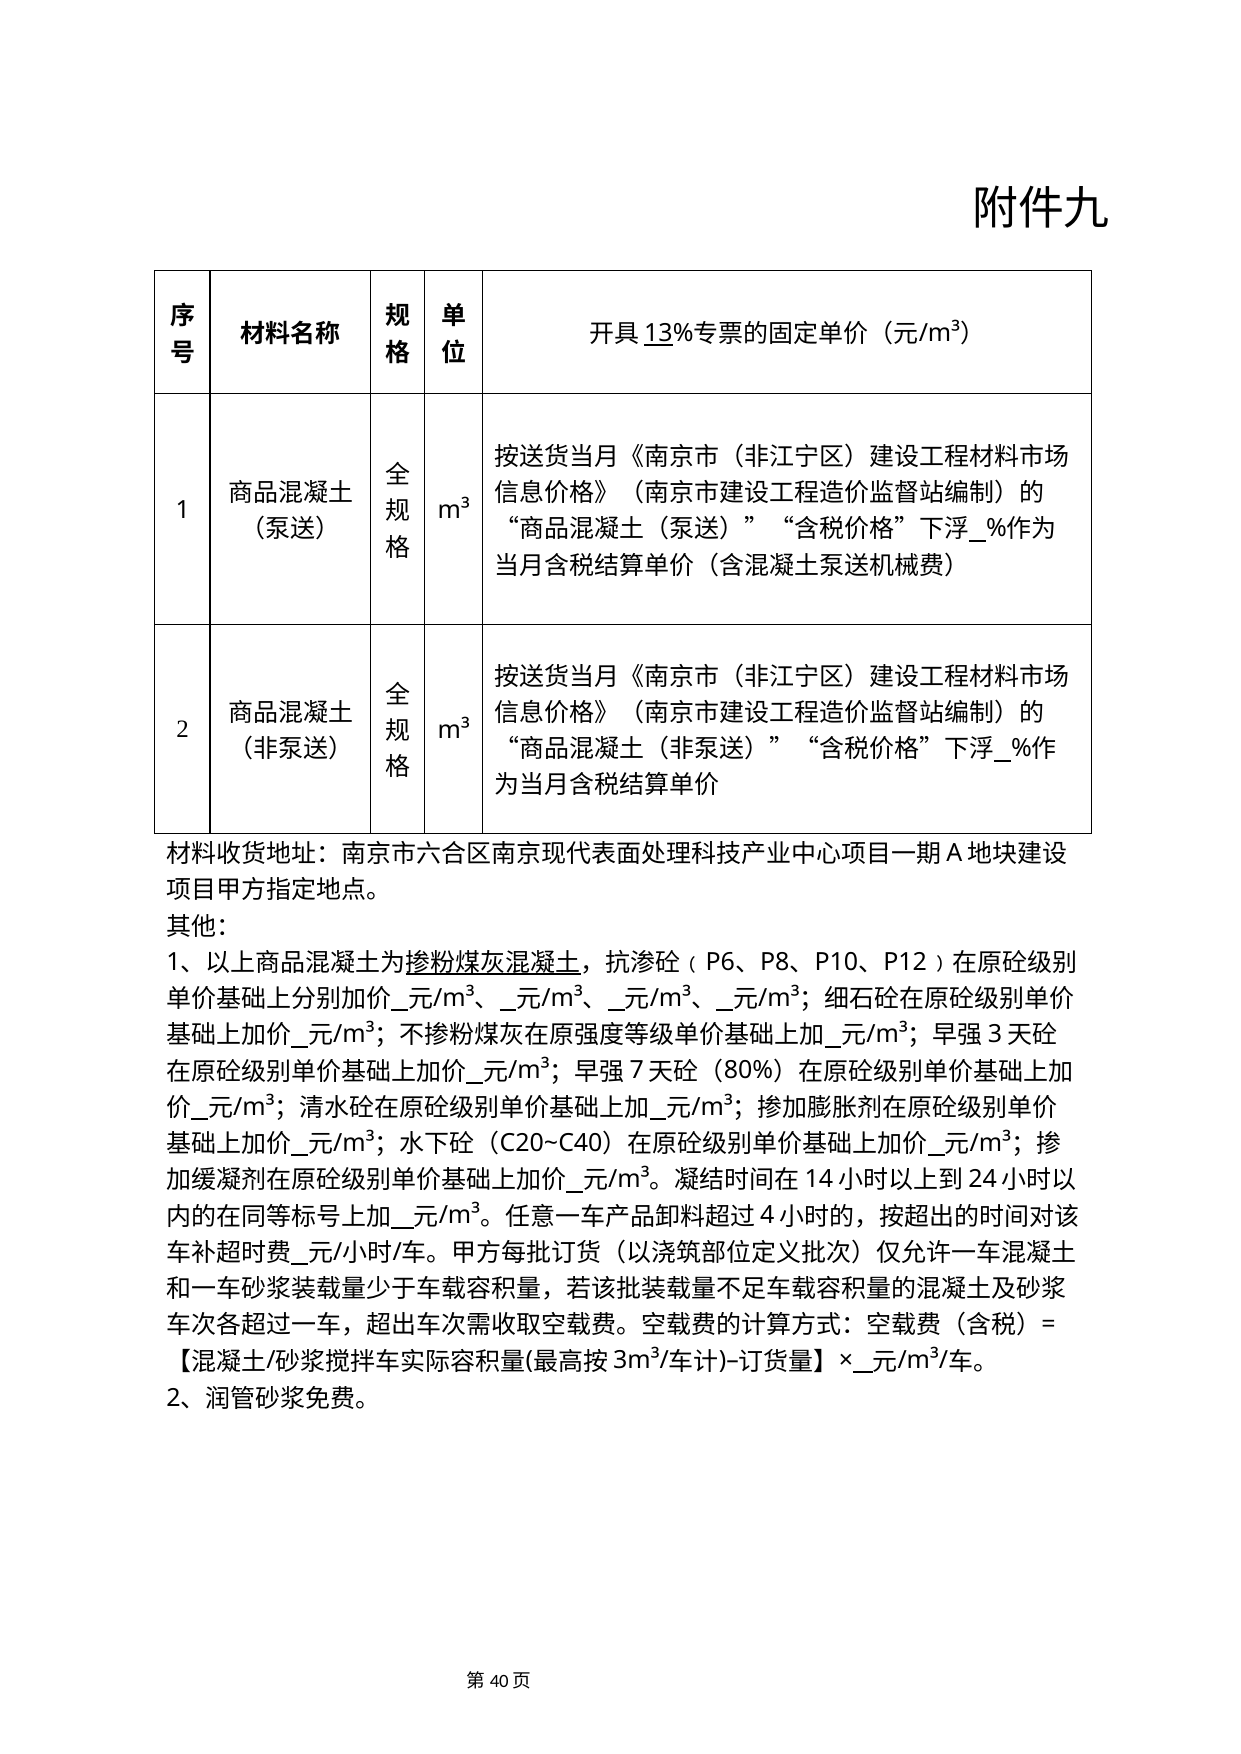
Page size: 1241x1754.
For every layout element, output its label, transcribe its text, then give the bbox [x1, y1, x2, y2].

table_cell 材料收货地址：南京市六合区南京现代表面处理科技产业中心项目一期A地块建设项目甲方指定地点。 [155, 834, 1091, 906]
table_header 序号 [155, 271, 209, 393]
table_header 规格 [371, 271, 424, 393]
table_cell 商品混凝土 （泵送） [211, 394, 370, 624]
table_cell 其他： 1、以上商品混凝土为掺粉煤灰混凝土，抗渗砼﹙P6、P8、P10、P12﹚在原砼级别单价基础上分别加价 元/m³、 元/m³、 元/m³、 元/m³；细石砼在原砼级别单价基础上加价 元/m³；不掺粉煤灰在原强度等级单价基础上加 元/m³；早强3天砼在原砼级别单价基础上加价 元/m³；早强7天砼（80%）在原砼级别单价基础上加价 元/m³；清水砼在原砼级别单价基础上加 元/m³；掺加膨胀剂在原砼级别单价基础上加价 元/m³；水下砼（C20~C40）在原砼级别单价基础上加价 元/m³；掺加缓凝剂在原砼级别单价基础上加价 元/m³。凝结时间在14小时以上到24小时以内的在同等标号上加 元/m³。任意一车产品卸料超过4小时的，按超出的时间对该车补超时费 元/小时/车。甲方每批订货（以浇筑部位定义批次）仅允许一车混凝土和一车砂浆装载量少于车载容积量，若该批装载量不足车载容积量的混凝土及砂浆车次各超过一车，超出车次需收取空载费。空载费的计算方式：空载费（含税）=【混凝土/砂浆搅拌车实际容积量(最高按3m³/车计)–订货量】× 元/m³/车。 [155, 906, 1091, 1377]
table_cell m³ [425, 394, 482, 624]
text 附件九 [124, 156, 1109, 253]
table_header 开具13%专票的固定单价（元/m³） [483, 271, 1091, 393]
table_cell 2、润管砂浆免费。 [155, 1377, 1091, 1416]
table_cell 全规格 [371, 625, 424, 832]
table_cell 2 [155, 625, 209, 832]
table_cell 商品混凝土 （非泵送） [211, 625, 370, 832]
table_cell 全规格 [371, 394, 424, 624]
table_header 材料名称 [211, 271, 370, 393]
table_header 单位 [425, 271, 482, 393]
table_cell m³ [425, 625, 482, 832]
table_cell 按送货当月《南京市（非江宁区）建设工程材料市场信息价格》（南京市建设工程造价监督站编制）的“商品混凝土（泵送）”“含税价格”下浮 %作为当月含税结算单价（含混凝土泵送机械费） [483, 394, 1091, 624]
table_cell 按送货当月《南京市（非江宁区）建设工程材料市场信息价格》（南京市建设工程造价监督站编制）的“商品混凝土（非泵送）”“含税价格”下浮 %作为当月含税结算单价 [483, 625, 1091, 832]
table_cell 1 [155, 394, 209, 624]
